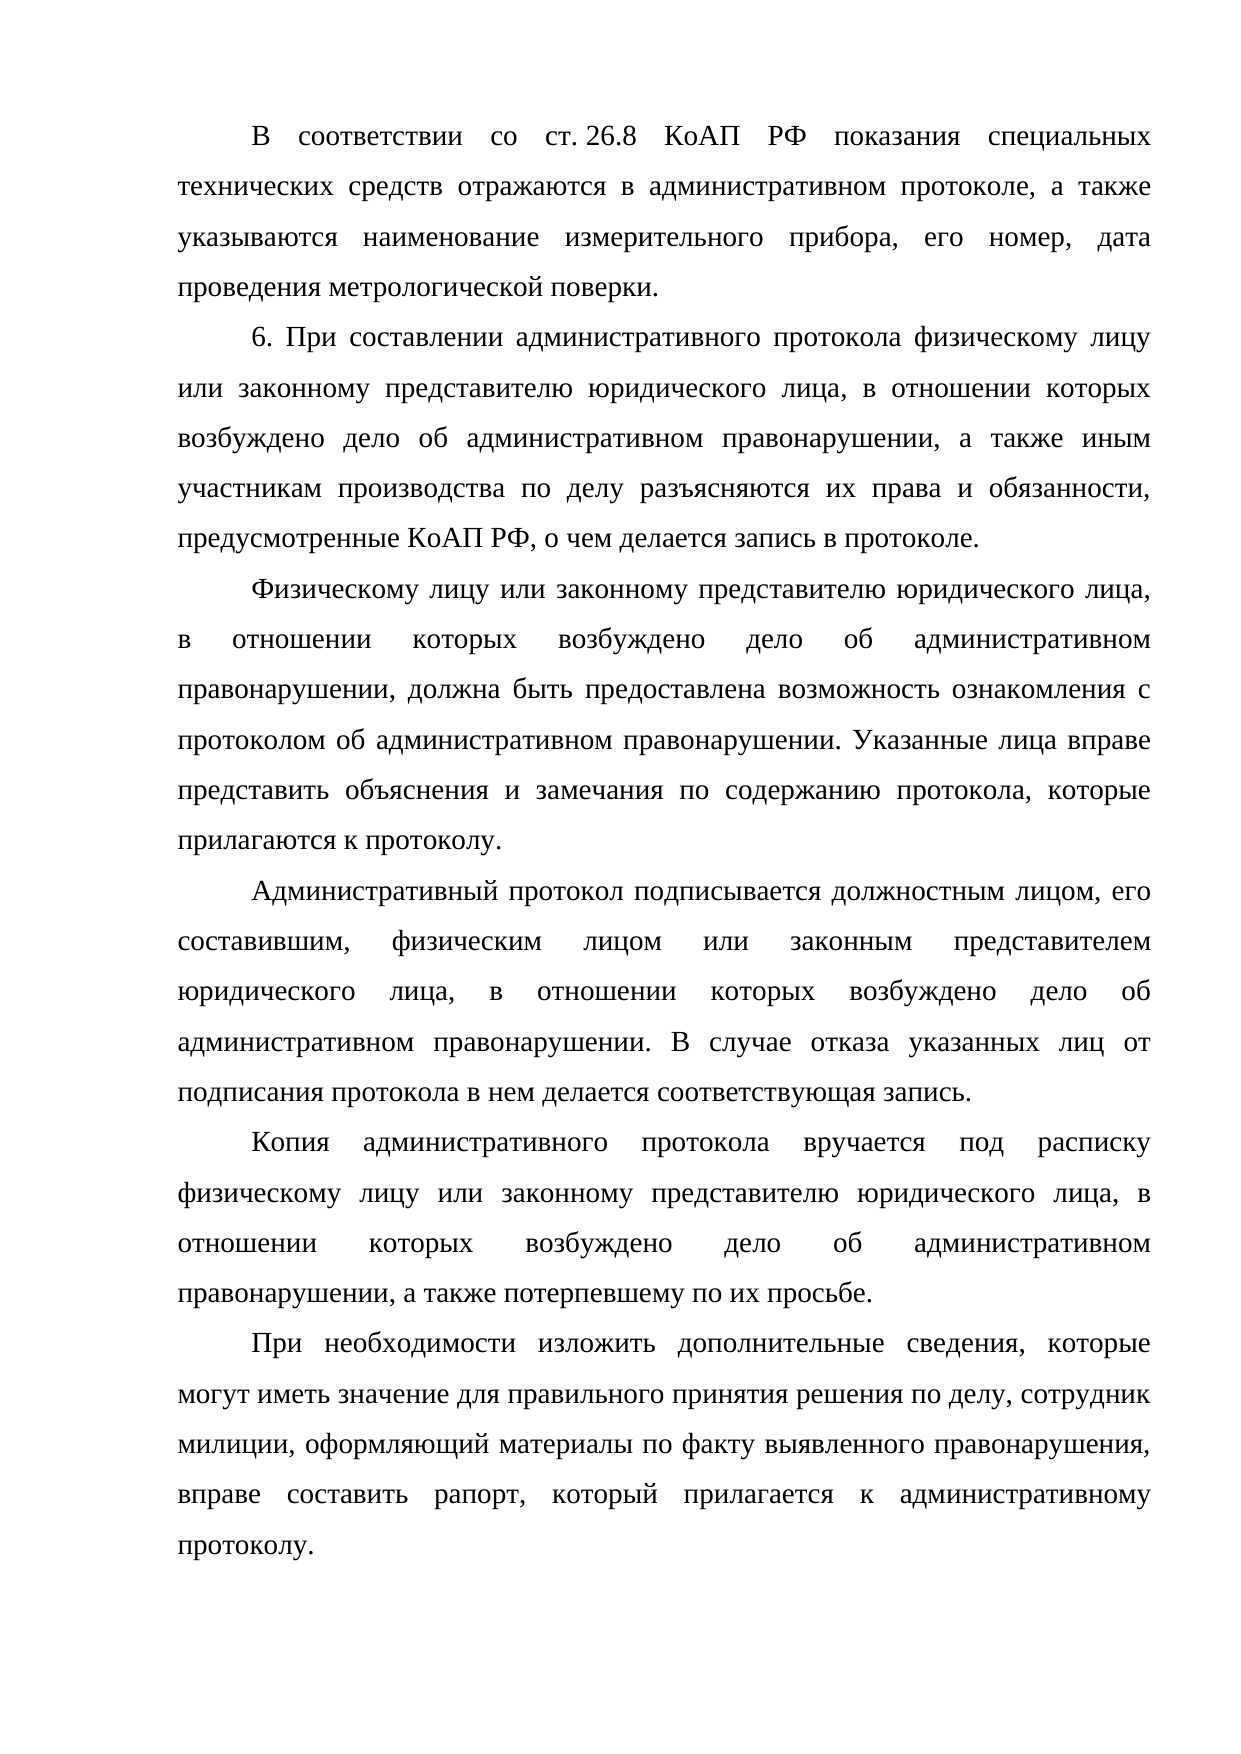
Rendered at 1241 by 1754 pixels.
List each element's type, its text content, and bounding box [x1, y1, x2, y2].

text При необходимости изложить дополнительные сведения, которые могут иметь значение для правильного принятия решения по делу, сотрудник милиции, оформляющий материалы по факту выявленного правонарушения, вправе составить рапорт, который прилагается к административному протоколу. [177, 1326, 1152, 1560]
text Физическому лицу или законному представителю юридического лица, в отношении которых возбуждено дело об административном правонарушении, должна быть предоставлена возможность ознакомления с протоколом об административном правонарушении. Указанные лица вправе представить объяснения и замечания по содержанию протокола, которые прилагаются к протоколу. [177, 571, 1152, 856]
text Копия административного протокола вручается под расписку физическому лицу или законному представителю юридического лица, в отношении которых возбуждено дело об административном правонарушении, а также потерпевшему по их просьбе. [177, 1124, 1152, 1309]
text Административный протокол подписывается должностным лицом, его составившим, физическим лицом или законным представителем юридического лица, в отношении которых возбуждено дело об административном правонарушении. В случае отказа указанных лиц от подписания протокола в нем делается соответствующая запись. [177, 873, 1152, 1108]
text В соответствии со ст. 26.8 КоАП РФ показания специальных технических средств отражаются в административном протоколе, а также указываются наименование измерительного прибора, его номер, дата проведения метрологической поверки. [177, 118, 1152, 303]
text 6. При составлении административного протокола физическому лицу или законному представителю юридического лица, в отношении которых возбуждено дело об административном правонарушении, а также иным участникам производства по делу разъясняются их права и обязанности, предусмотренные КоАП РФ, о чем делается запись в протоколе. [177, 319, 1152, 554]
